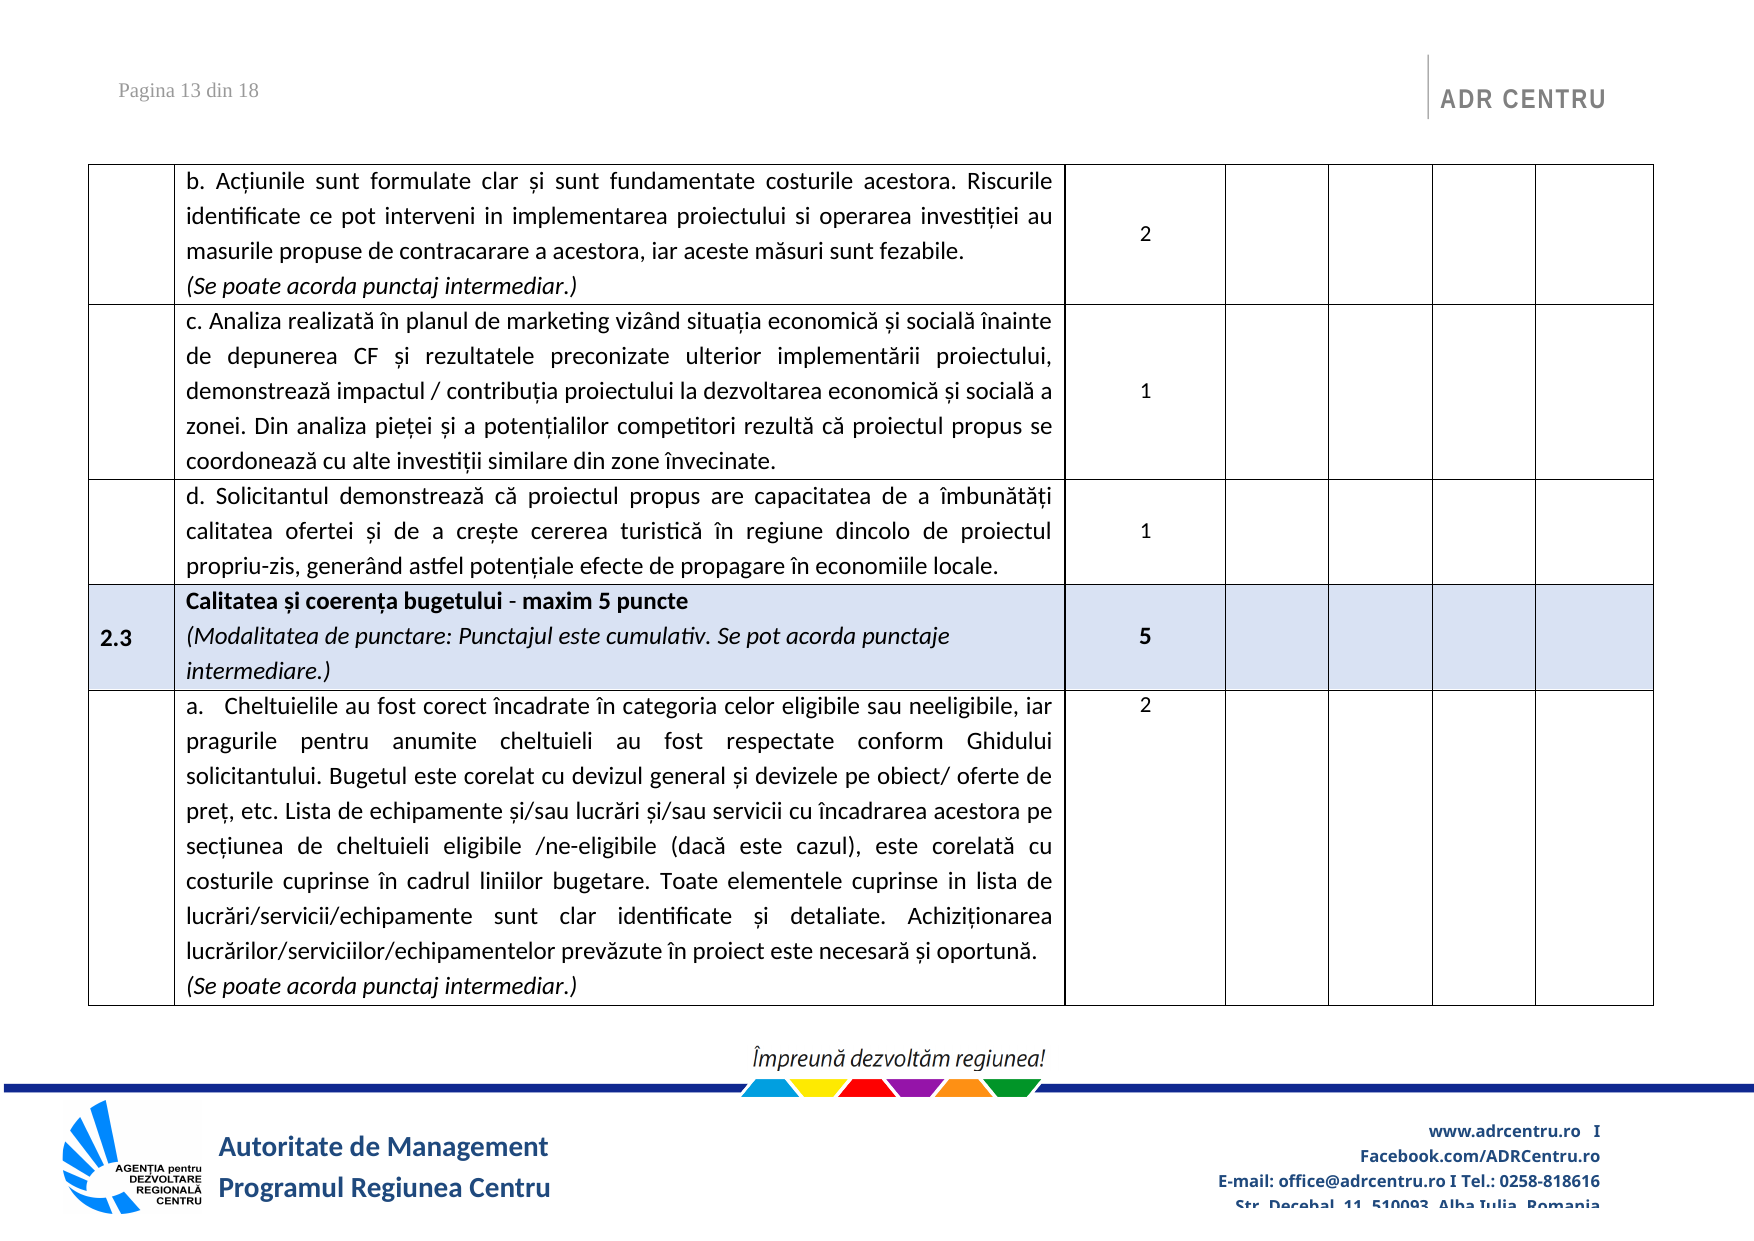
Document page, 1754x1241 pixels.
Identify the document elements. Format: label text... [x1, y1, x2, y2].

table_cell [1433, 305, 1535, 479]
table_cell [1226, 585, 1328, 689]
table_cell [1329, 480, 1432, 584]
picture [62, 1100, 202, 1214]
table_cell 1 [1066, 480, 1225, 584]
table_cell d. Solicitantul demonstrează că proiectul propus are capacitatea de a îmbunătăți calitatea ofertei și de a crește cererea turistică în regiune dincolo de proiectul propriu-zis, generând astfel potențiale efecte de propagare în economiile locale. [175, 480, 1064, 584]
table_cell Calitatea și coerența bugetului - maxim 5 puncte (Modalitatea de punctare: Punctajul este cumulativ. Se pot acorda punctaje intermediare.) [175, 585, 1064, 689]
picture [3, 1079, 754, 1097]
table_cell [1329, 585, 1432, 689]
table_cell [1536, 480, 1653, 584]
table_cell [1329, 691, 1432, 1004]
table_cell [1433, 480, 1535, 584]
table_cell c. Analiza realizată în planul de marketing vizând situația economică și socială înainte de depunerea CF și rezultatele preconizate ulterior implementării proiectului, demonstrează impactul / contribuția proiectului la dezvoltarea economică și socială a zonei. Din analiza pieței și a potențialilor competitori rezultă că proiectul propus se coordonează cu alte investiții similare din zone învecinate. [175, 305, 1064, 479]
table_cell 1 [1066, 305, 1225, 479]
table_cell [89, 305, 174, 479]
table_cell [89, 480, 174, 584]
table_cell [1226, 165, 1328, 304]
table_cell [1536, 305, 1653, 479]
table_cell [1226, 305, 1328, 479]
table_cell 2 [1066, 165, 1225, 304]
table_cell 2.3 [89, 585, 174, 689]
table_cell 5 [1066, 585, 1225, 689]
picture [739, 1045, 1059, 1071]
table_cell [1433, 691, 1535, 1004]
table_cell [1226, 480, 1328, 584]
table_cell [1433, 585, 1535, 689]
table_cell b. Acțiunile sunt formulate clar și sunt fundamentate costurile acestora. Riscurile identificate ce pot interveni in implementarea proiectului si operarea investiției au masurile propuse de contracarare a acestora, iar aceste măsuri sunt fezabile. (Se poate acorda punctaj intermediar.) [175, 165, 1064, 304]
table_cell [1433, 165, 1535, 304]
table_cell [1536, 585, 1653, 689]
table_cell [1536, 165, 1653, 304]
table_cell [89, 691, 174, 1004]
table_cell [1329, 305, 1432, 479]
table_cell [1536, 691, 1653, 1004]
table_cell [1329, 165, 1432, 304]
picture [786, 1079, 1754, 1097]
table_cell [1226, 691, 1328, 1004]
table_cell a. Cheltuielile au fost corect încadrate în categoria celor eligibile sau neeligibile, iar pragurile pentru anumite cheltuieli au fost respectate conform Ghidului solicitantului. Bugetul este corelat cu devizul general și devizele pe obiect/ oferte de preț, etc. Lista de echipamente și/sau lucrări și/sau servicii cu încadrarea acestora pe secțiunea de cheltuieli eligibile /ne-eligibile (dacă este cazul), este corelată cu costurile cuprinse în cadrul liniilor bugetare. Toate elementele cuprinse in lista de lucrări/servicii/echipamente sunt clar identificate și detaliate. Achiziționarea lucrărilor/serviciilor/echipamentelor prevăzute în proiect este necesară și oportună. (Se poate acorda punctaj intermediar.) [175, 691, 1064, 1004]
table_cell [89, 165, 174, 304]
table_cell 2 [1066, 691, 1225, 1004]
